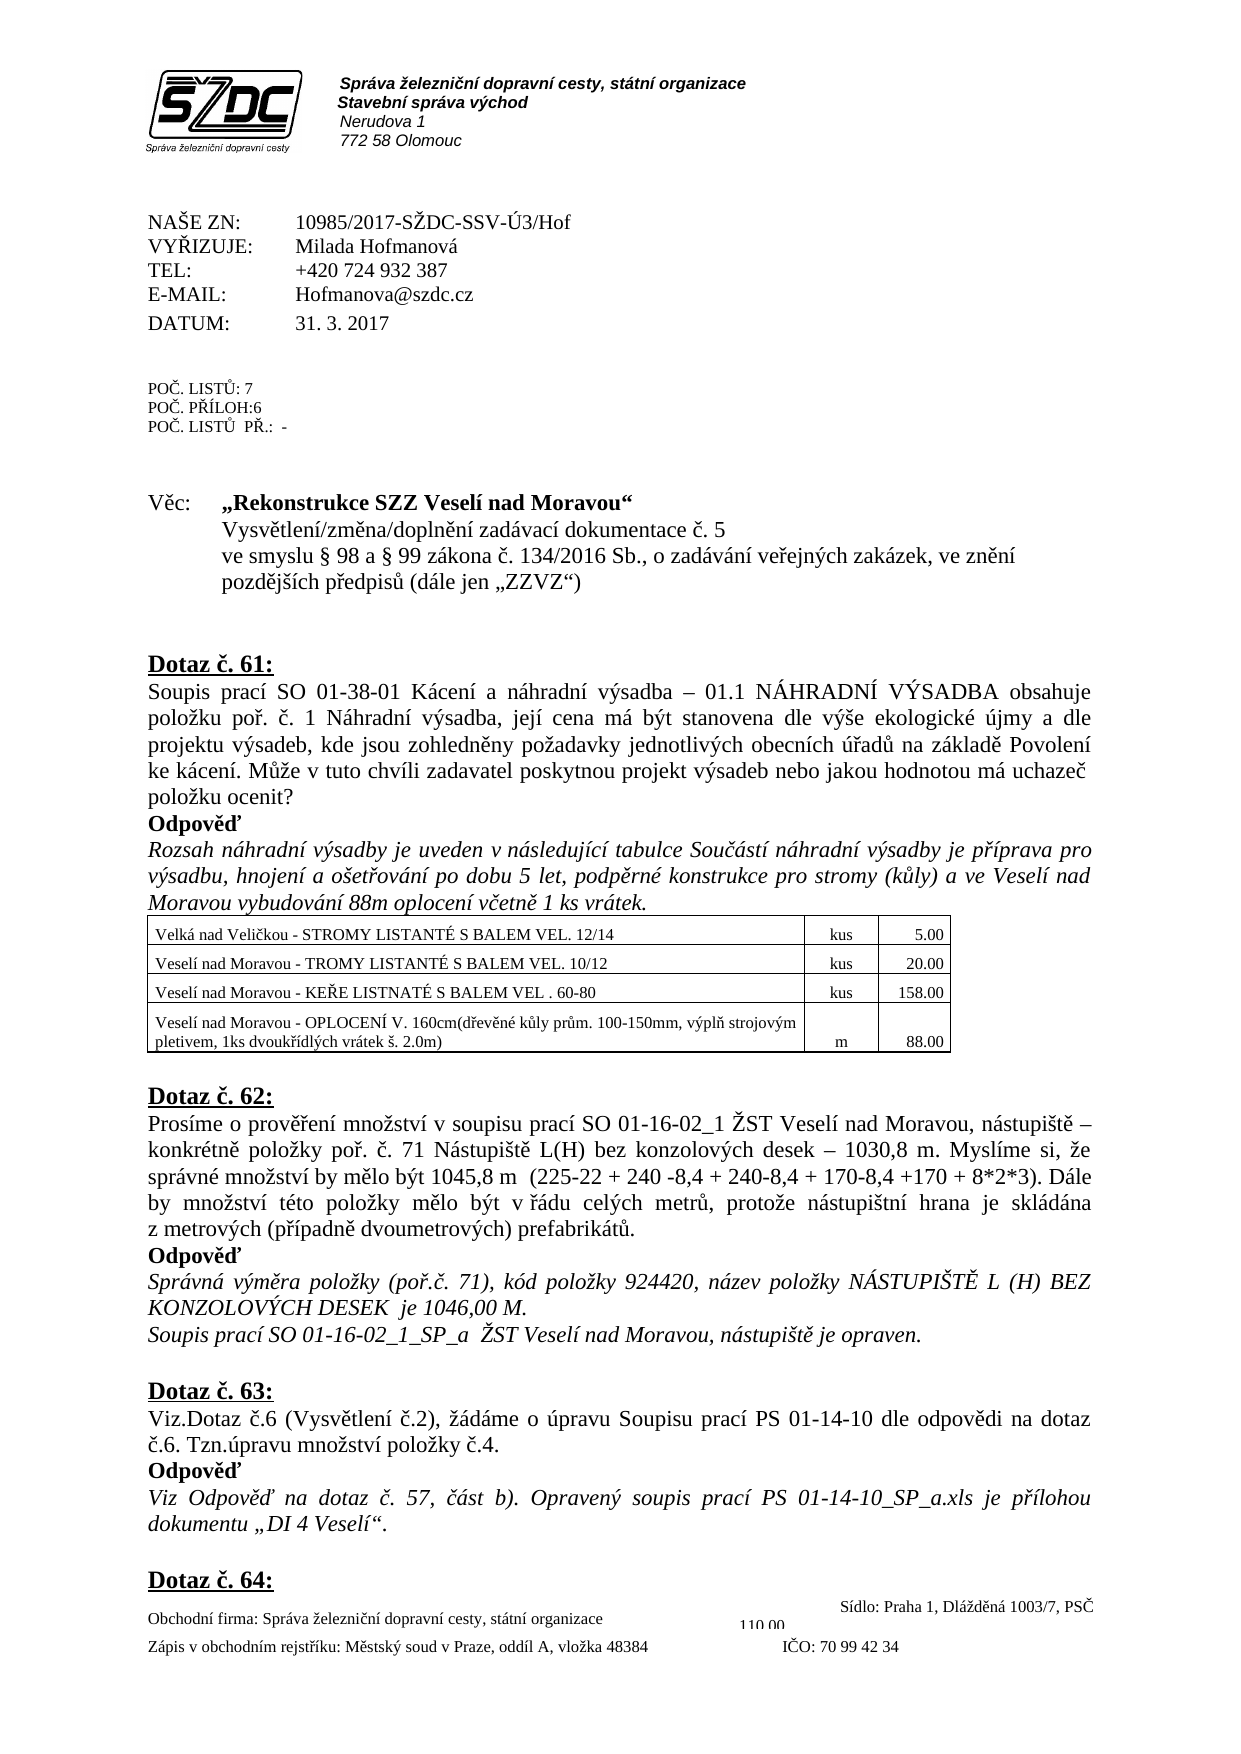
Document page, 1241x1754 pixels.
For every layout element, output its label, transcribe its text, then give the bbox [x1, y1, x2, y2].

text Soupis prací SO 01-38-01 Kácení a náhradní výsadba – 01.1 NÁHRADNÍ VÝSADBA obsahuje položku poř. č. 1 Náhradní výsadba, její cena má být stanovena dle výše ekologické újmy a dle projektu výsadeb, kde jsou zohledněny požadavky jednotlivých obecních úřadů na základě Povolení ke kácení. Může v tuto chvíli zadavatel poskytnou projekt výsadeb nebo jakou hodnotou má uchazeč položku ocenit? [148, 678, 1093, 810]
text POČ. PŘÍLOH:6 [148, 398, 1093, 417]
text Dotaz č. 61: [148, 649, 1093, 678]
text POČ. LISTŮ: 7 [148, 379, 1093, 398]
table_cell 88.00 [879, 1003, 950, 1051]
table_cell 158.00 [879, 974, 950, 1002]
table_cell Veselí nad Moravou - TROMY LISTANTÉ S BALEM VEL. 10/12 [148, 945, 804, 973]
text Věc: „Rekonstrukce SZZ Veselí nad Moravou“ [148, 489, 1093, 516]
text Dotaz č. 63: [148, 1376, 1093, 1405]
table_header 5.00 [879, 916, 950, 944]
text Viz Odpověď na dotaz č. 57, část b). Opravený soupis prací PS 01-14-10_SP_a.xls je přílohou dokumentu „DI 4 Veselí“. [148, 1484, 1093, 1536]
text Odpověď [148, 1457, 1093, 1484]
text Soupis prací SO 01-16-02_1_SP_a ŽST Veselí nad Moravou, nástupiště je opraven. [148, 1321, 1093, 1347]
text Dotaz č. 64: [148, 1565, 1093, 1594]
text Odpověď [148, 1242, 1093, 1268]
text Vysvětlení/změna/doplnění zadávací dokumentace č. 5 [221, 516, 1093, 542]
table_cell Veselí nad Moravou - KEŘE LISTNATÉ S BALEM VEL . 60-80 [148, 974, 804, 1002]
text DATUM: 31. 3. 2017 [148, 311, 1093, 335]
text ve smyslu § 98 a § 99 zákona č. 134/2016 Sb., o zadávání veřejných zakázek, ve znění pozdějších předpisů (dále jen „ZZVZ“) [221, 542, 1093, 595]
table_cell kus [805, 974, 878, 1002]
text Správná výměra položky (poř.č. 71), kód položky 924420, název položky NÁSTUPIŠTĚ L (H) BEZ KONZOLOVÝCH DESEK je 1046,00 M. [148, 1268, 1093, 1321]
text Prosíme o prověření množství v soupisu prací SO 01-16-02_1 ŽST Veselí nad Moravou, nástupiště – konkrétně položky poř. č. 71 Nástupiště L(H) bez konzolových desek – 1030,8 m. Myslíme si, že správné množství by mělo být 1045,8 m (225-22 + 240 -8,4 + 240-8,4 + 170-8,4 +170 + 8*2*3). Dále by množství této položky mělo být v řádu celých metrů, protože nástupištní hrana je skládána z metrových (případně dvoumetrových) prefabrikátů. [148, 1110, 1093, 1242]
text POČ. LISTŮ PŘ.: - [148, 417, 1093, 436]
table_header Velká nad Veličkou - STROMY LISTANTÉ S BALEM VEL. 12/14 [148, 916, 804, 944]
picture [145, 69, 303, 153]
table_header kus [805, 916, 878, 944]
text VYŘIZUJE: Milada Hofmanová [148, 234, 1093, 258]
table_cell 20.00 [879, 945, 950, 973]
text E-MAIL: Hofmanova@szdc.cz [148, 282, 1093, 306]
text Rozsah náhradní výsadby je uveden v následující tabulce Součástí náhradní výsadby je příprava pro výsadbu, hnojení a ošetřování po dobu 5 let, podpěrné konstrukce pro stromy (kůly) a ve Veselí nad Moravou vybudování 88m oplocení včetně 1 ks vrátek. [148, 836, 1093, 915]
text Odpověď [148, 810, 1093, 836]
table_cell Veselí nad Moravou - OPLOCENÍ V. 160cm(dřevěné kůly prům. 100-150mm, výplň strojovým pletivem, 1ks dvoukřídlých vrátek š. 2.0m) [148, 1003, 804, 1051]
text Viz.Dotaz č.6 (Vysvětlení č.2), žádáme o úpravu Soupisu prací PS 01-14-10 dle odpovědi na dotaz č.6. Tzn.úpravu množství položky č.4. [148, 1405, 1093, 1457]
text NAŠE ZN: 10985/2017-SŽDC-SSV-Ú3/Hof [148, 210, 1093, 234]
text TEL: +420 724 932 387 [148, 258, 1093, 282]
text Dotaz č. 62: [148, 1081, 1093, 1110]
table_cell kus [805, 945, 878, 973]
table_cell m [805, 1003, 878, 1051]
